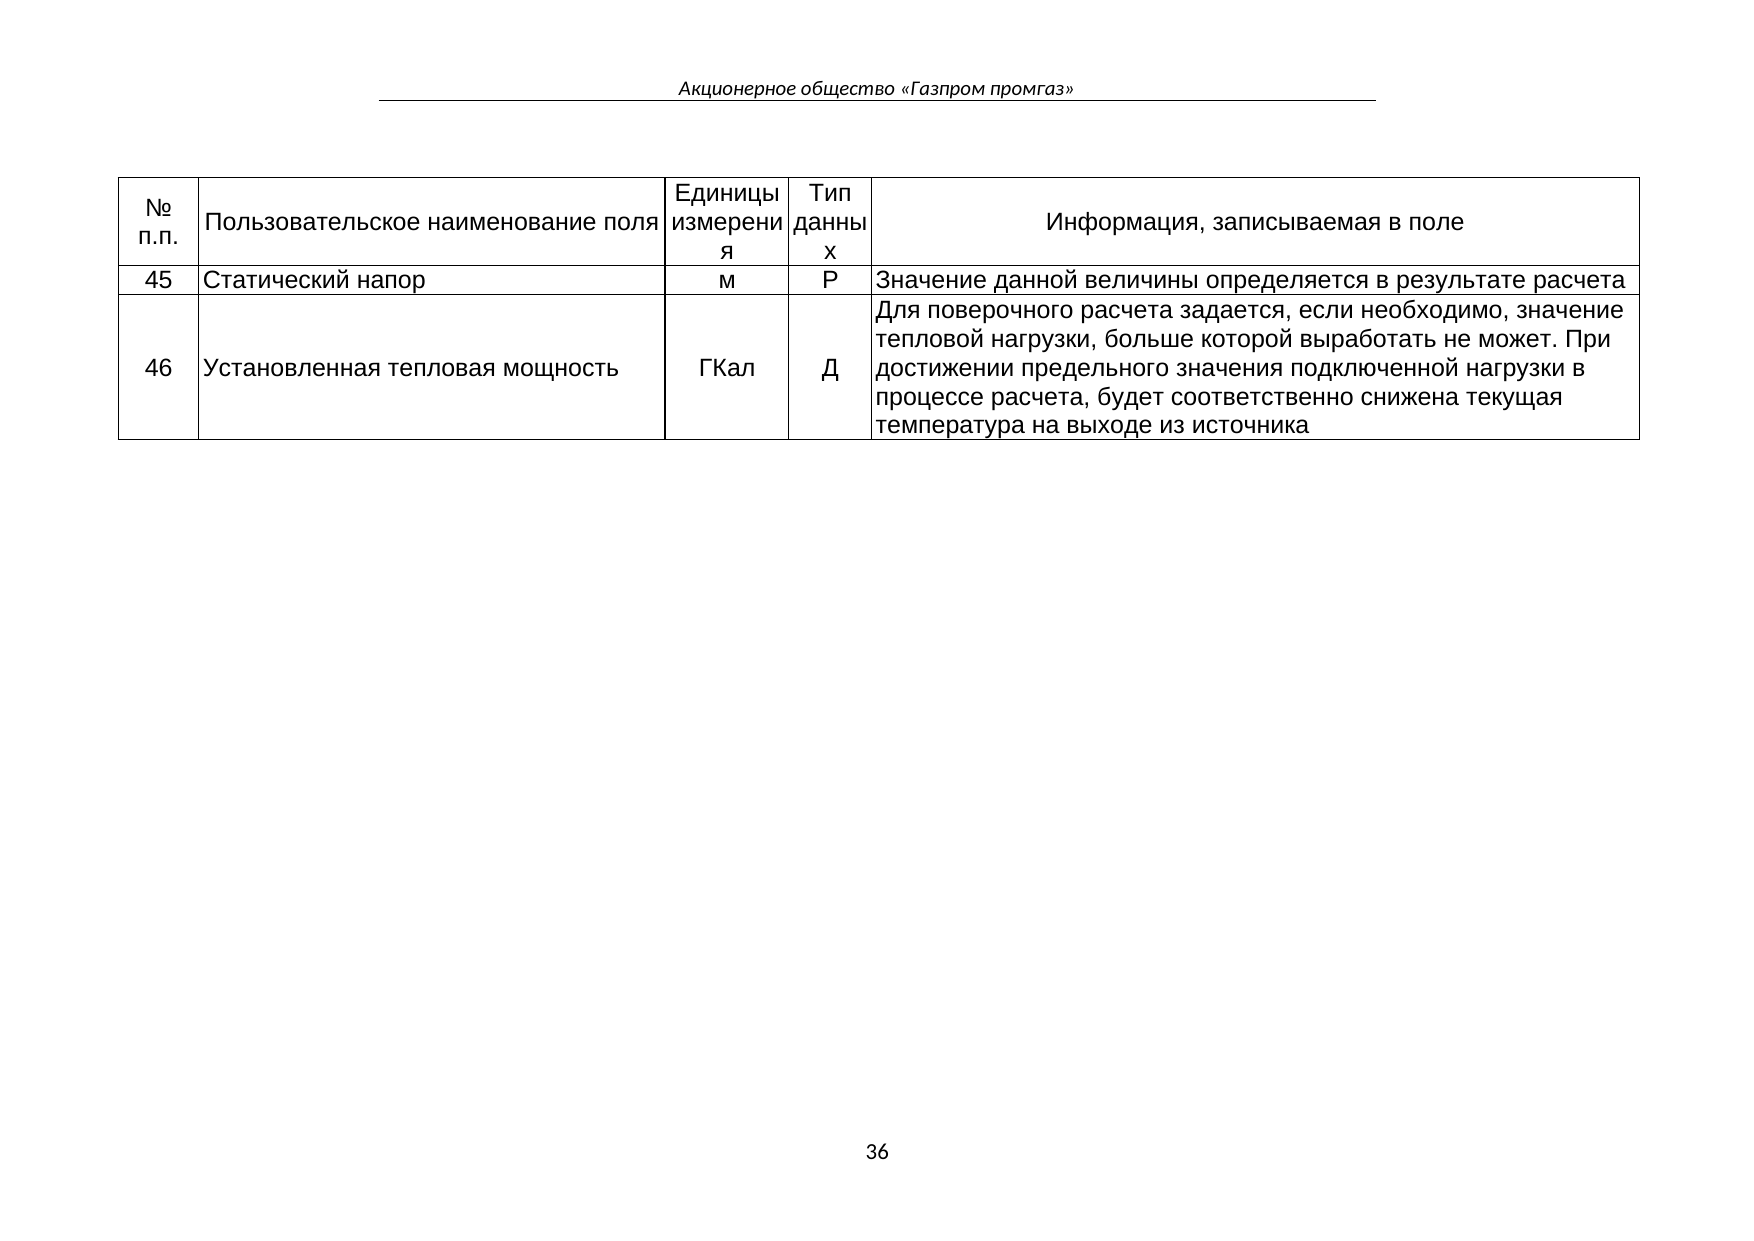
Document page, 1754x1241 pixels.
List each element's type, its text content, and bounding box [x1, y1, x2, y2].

table_header Информация, записываемая в поле [872, 178, 1639, 264]
table_cell ГКал [666, 295, 788, 439]
table_cell Д [789, 295, 871, 439]
table_cell Для поверочного расчета задается, если необходимо, значение тепловой нагрузки, больше которой выработать не может. При достижении предельного значения подключенной нагрузки в процессе расчета, будет соответственно снижена текущая температура на выходе из источника [872, 295, 1639, 439]
table_header Единицы измерения [666, 178, 788, 264]
table_cell 45 [119, 266, 198, 294]
table_cell Р [789, 266, 871, 294]
table_header Тип данных [789, 178, 871, 264]
table_header Пользовательское наименование поля [199, 178, 664, 264]
table_cell Статический напор [199, 266, 664, 294]
table_cell Установленная тепловая мощность [199, 295, 664, 439]
table_cell 46 [119, 295, 198, 439]
table_cell м [666, 266, 788, 294]
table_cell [872, 266, 1639, 294]
table_header № п.п. [119, 178, 198, 264]
